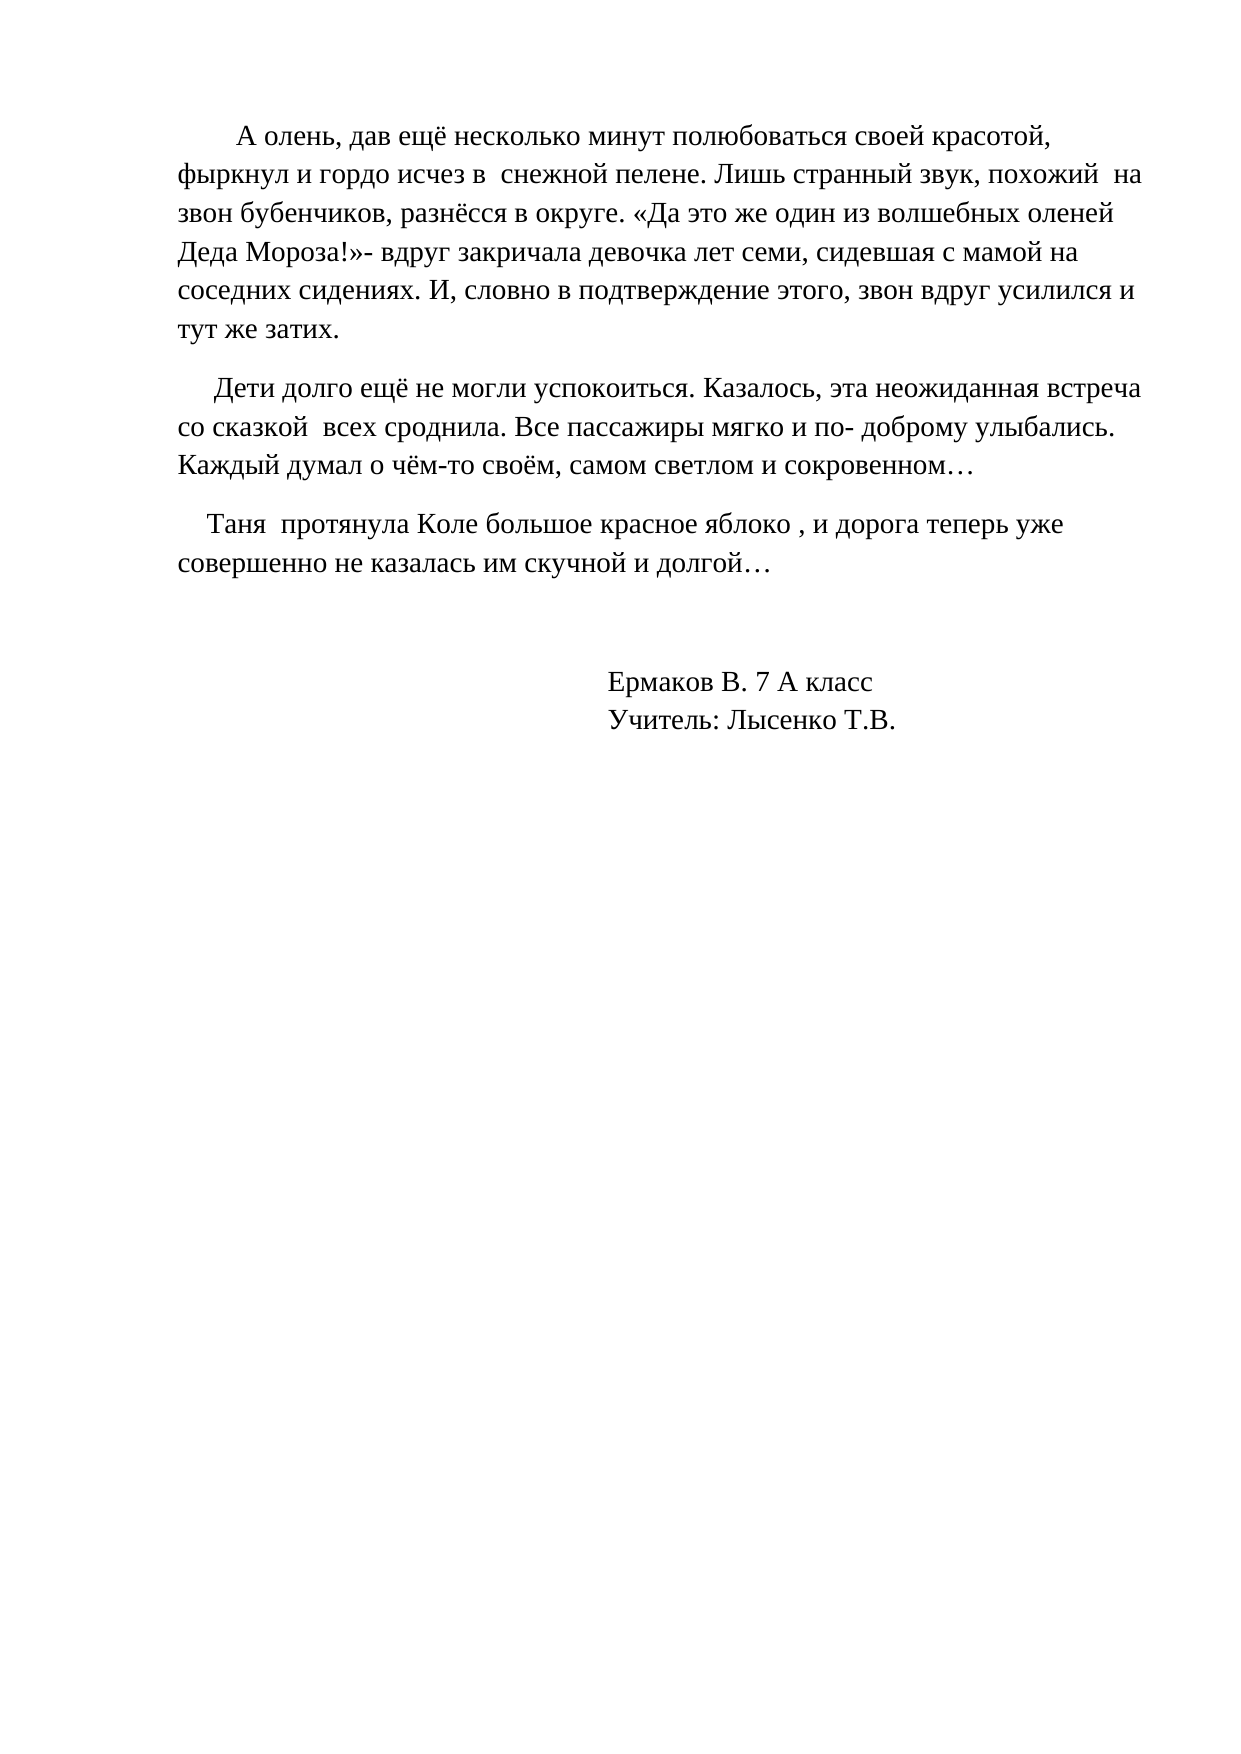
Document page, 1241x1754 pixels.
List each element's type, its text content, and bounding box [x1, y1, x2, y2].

text Таня протянула Коле большое красное яблоко , и дорога теперь уже совершенно не казалась им скучной и долгой… [177, 507, 1152, 579]
text Дети долго ещё не могли успокоиться. Казалось, эта неожиданная встреча со сказкой всех сроднила. Все пассажиры мягко и по- доброму улыбались. Каждый думал о чём-то своём, самом светлом и сокровенном… [177, 370, 1152, 481]
text Ермаков В. 7 А класс Учитель: Лысенко Т.В. [177, 664, 1152, 736]
text А олень, дав ещё несколько минут полюбоваться своей красотой, фыркнул и гордо исчез в снежной пелене. Лишь странный звук, похожий на звон бубенчиков, разнёсся в округе. «Да это же один из волшебных оленей Деда Мороза!»- вдруг закричала девочка лет семи, сидевшая с мамой на соседних сидениях. И, словно в подтверждение этого, звон вдруг усилился и тут же затих. [177, 118, 1152, 344]
